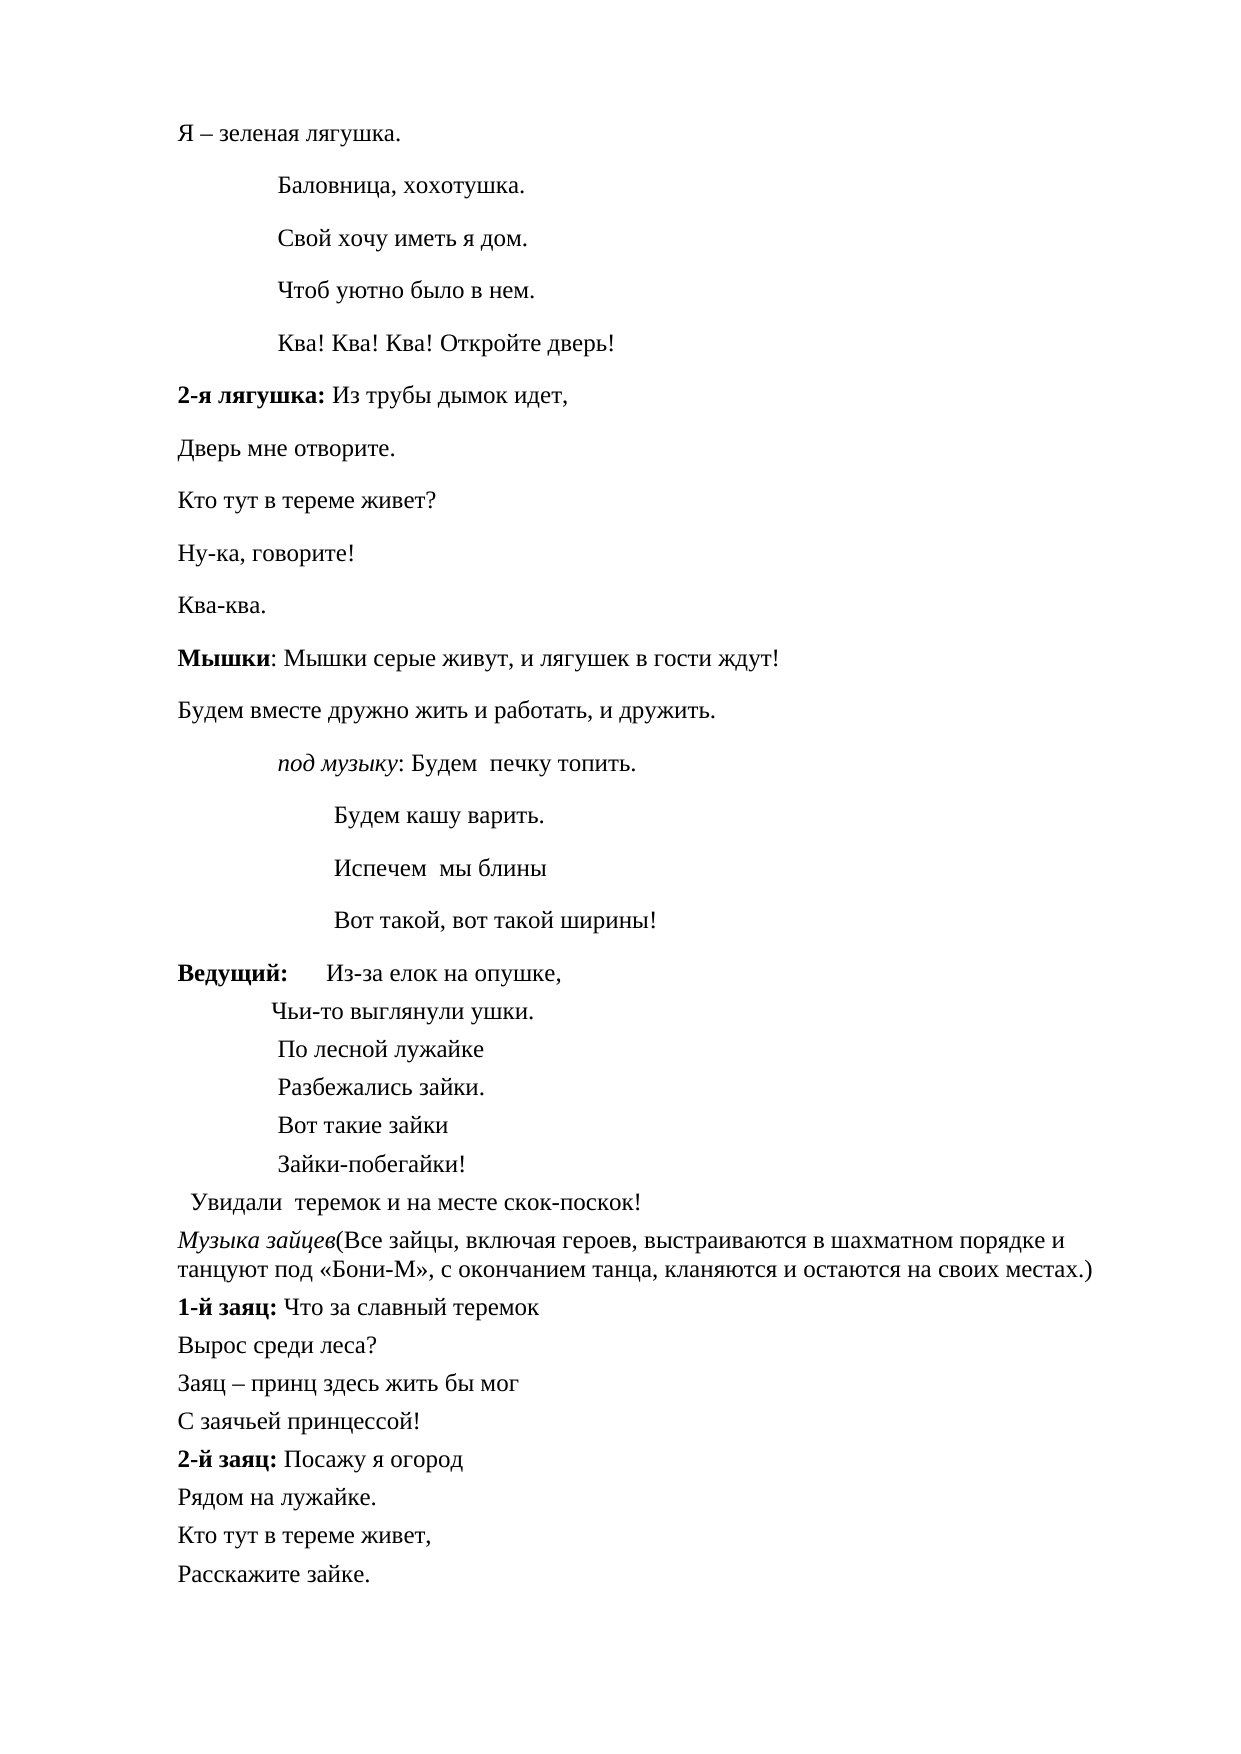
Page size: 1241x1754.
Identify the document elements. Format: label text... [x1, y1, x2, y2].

text под музыку: Будем печку топить. [177, 748, 1152, 777]
text Ква! Ква! Ква! Откройте дверь! [177, 328, 1152, 357]
text Испечем мы блины [177, 853, 1152, 882]
text Ква-ква. [177, 591, 1152, 619]
text Увидали теремок и на месте скок-поскок! [177, 1187, 1152, 1216]
text Вот такие зайки [177, 1111, 1152, 1139]
text Ведущий: Из-за елок на опушке, [177, 958, 1152, 987]
text Разбежались зайки. [177, 1072, 1152, 1101]
text 2-й заяц: Посажу я огород [177, 1444, 1152, 1473]
text Кто тут в тереме живет? [177, 486, 1152, 514]
text Ну-ка, говорите! [177, 538, 1152, 567]
text Баловница, хохотушка. [177, 171, 1152, 199]
text С заячьей принцессой! [177, 1406, 1152, 1435]
text 2-я лягушка: Из трубы дымок идет, [177, 381, 1152, 409]
text Расскажите зайке. [177, 1559, 1152, 1587]
text 1-й заяц: Что за славный теремок [177, 1292, 1152, 1321]
text Зайки-побегайки! [177, 1149, 1152, 1177]
text Чьи-то выглянули ушки. [177, 996, 1152, 1025]
text Музыка зайцев(Все зайцы, включая героев, выстраиваются в шахматном порядке и танцуют под «Бони-М», с окончанием танца, кланяются и остаются на своих местах.) [177, 1225, 1152, 1282]
text Вот такой, вот такой ширины! [177, 906, 1152, 934]
text Вырос среди леса? [177, 1330, 1152, 1359]
text По лесной лужайке [177, 1034, 1152, 1063]
text Будем вместе дружно жить и работать, и дружить. [177, 696, 1152, 724]
text Будем кашу варить. [177, 801, 1152, 829]
text Свой хочу иметь я дом. [177, 223, 1152, 252]
text Мышки: Мышки серые живут, и лягушек в гости ждут! [177, 643, 1152, 672]
text Рядом на лужайке. [177, 1482, 1152, 1511]
text Я – зеленая лягушка. [177, 118, 1152, 147]
text Дверь мне отворите. [177, 433, 1152, 462]
text Заяц – принц здесь жить бы мог [177, 1368, 1152, 1397]
text Кто тут в тереме живет, [177, 1521, 1152, 1549]
text Чтоб уютно было в нем. [177, 276, 1152, 304]
